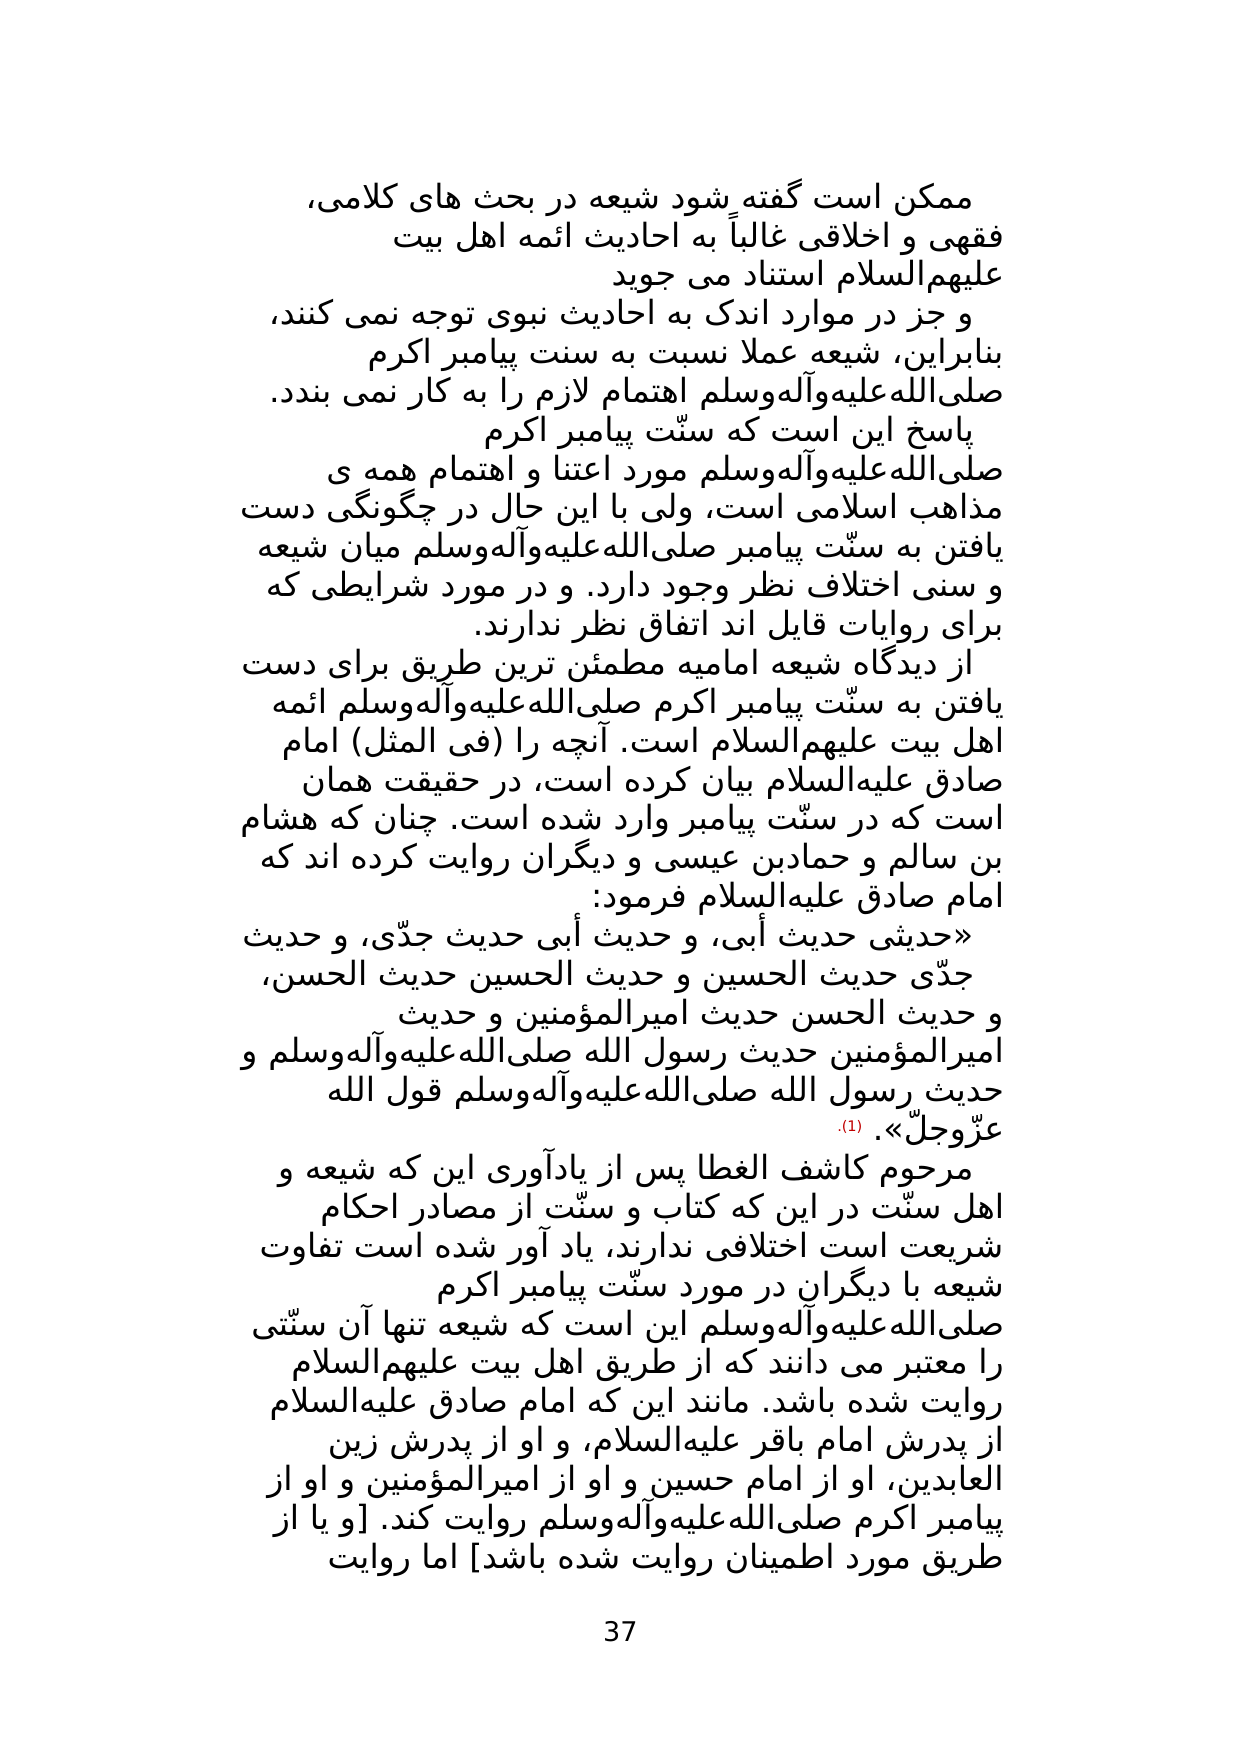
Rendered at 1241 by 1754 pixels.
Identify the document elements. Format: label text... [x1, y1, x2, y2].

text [236, 1148, 1004, 1576]
text از دیدگاه شیعه امامیه مطمئن ترین طریق برای دست یافتن به سنّت پیامبر اکرم صلى‌الله‌عليه‌وآله‌وسلم ائمه اهل بیت عليهم‌السلام است. آنچه را (فی المثل) امام صادق عليه‌السلام بیان کرده است، در حقیقت همان است که در سنّت پیامبر وارد شده است. چنان که هشام بن سالم و حمادبن عیسی و دیگران روایت کرده اند که امام صادق عليه‌السلام فرمود: [236, 643, 1004, 915]
text ممکن است گفته شود شیعه در بحث های کلامی، فقهی و اخلاقی غالباً به احادیث ائمه اهل بیت عليهم‌السلام استناد می جوید [236, 177, 1004, 294]
text «حدیثی حدیث أبی، و حدیث أبی حدیث جدّی، و حدیث [236, 915, 1004, 954]
text پاسخ این است که سنّت پیامبر اکرم صلى‌الله‌عليه‌وآله‌وسلم مورد اعتنا و اهتمام همه ی مذاهب اسلامی است، ولی با این حال در چگونگی دست یافتن به سنّت پیامبر صلى‌الله‌عليه‌وآله‌وسلم میان شیعه و سنی اختلاف نظر وجود دارد. و در مورد شرایطی که برای روایات قایل اند اتفاق نظر ندارند. [236, 410, 1004, 643]
text جدّی حدیث الحسین و حدیث الحسین حدیث الحسن، و حدیث الحسن حدیث امیرالمؤمنین و حدیث امیرالمؤمنین حدیث رسول الله صلى‌الله‌عليه‌وآله‌وسلم و حدیث رسول الله صلى‌الله‌عليه‌وآله‌وسلم قول الله عزّوجلّ». (1). [236, 954, 1004, 1148]
text و جز در موارد اندک به احادیث نبوی توجه نمی کنند، بنابراین، شیعه عملا نسبت به سنت پیامبر اکرم صلى‌الله‌عليه‌وآله‌وسلم اهتمام لازم را به کار نمی بندد. [236, 294, 1004, 410]
